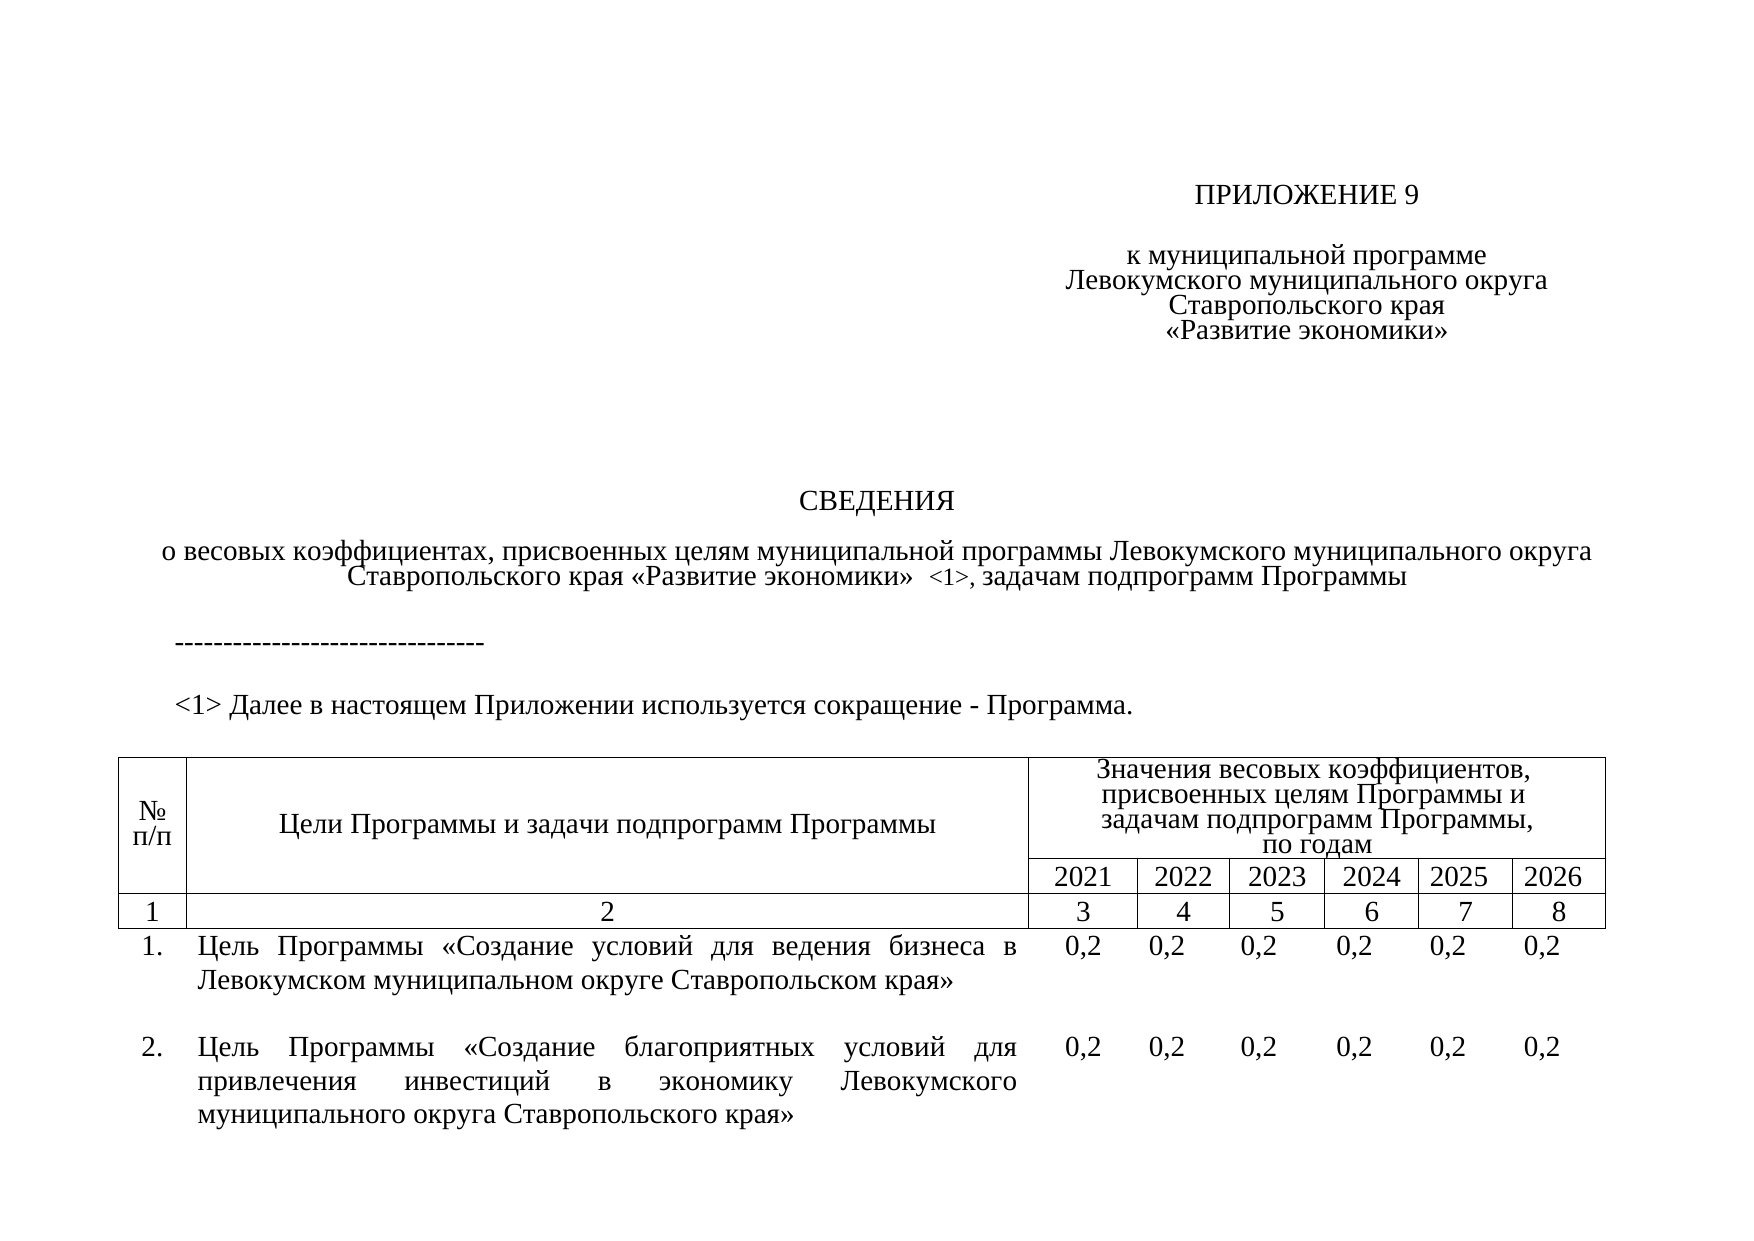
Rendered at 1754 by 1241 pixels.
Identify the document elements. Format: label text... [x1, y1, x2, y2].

table_cell 0,2 [1229, 1029, 1325, 1130]
table_cell 1 [119, 894, 186, 927]
table_cell 3 [1029, 894, 1137, 927]
table_cell 6 [1325, 894, 1418, 927]
table_cell 7 [1419, 894, 1512, 927]
table_cell 8 [1513, 894, 1605, 927]
table_cell 2023 [1230, 859, 1324, 893]
table_cell 2. [118, 1029, 186, 1130]
table_cell 0,2 [1137, 929, 1229, 1029]
text СВЕДЕНИЯ [872, 491, 1636, 516]
table_cell 5 [1230, 894, 1324, 927]
table_cell 2021 [1029, 859, 1137, 893]
table_cell 2024 [1325, 859, 1418, 893]
table_cell 0,2 [1513, 1029, 1606, 1130]
table_cell Цель Программы «Создание условий для ведения бизнеса в Левокумском муниципальном округе Ставропольском края» [186, 929, 1029, 1029]
table_header ПРИЛОЖЕНИЕ 9 к муниципальной программе Левокумского муниципального округа Ставропольского края «Развитие экономики» [195, 177, 1559, 390]
text <1> Далее в настоящем Приложении используется сокращение - Программа. [118, 687, 1636, 721]
table_header Значения весовых коэффициентов, присвоенных целям Программы и задачам подпрограмм Программы, по годам [1029, 758, 1605, 858]
table_cell 0,2 [1229, 929, 1325, 1029]
table_cell 2026 [1513, 859, 1605, 893]
table_cell 2025 [1419, 859, 1512, 893]
table_cell 2022 [1138, 859, 1229, 893]
text о весовых коэффициентах, присвоенных целям муниципальной программы Левокумского муниципального округа Ставропольского края «Развитие экономики» <1>, задачам подпрограмм Программы [118, 541, 1636, 591]
table_cell Цель Программы «Создание благоприятных условий для привлечения инвестиций в экономику Левокумского муниципального округа Ставропольского края» [186, 1029, 1029, 1130]
table_cell 0,2 [1325, 1029, 1418, 1130]
text -------------------------------- [118, 624, 1636, 658]
table_header № п/п [119, 758, 186, 893]
table_cell 0,2 [1513, 929, 1606, 1029]
table_cell 0,2 [1418, 929, 1512, 1029]
text СВЕДЕНИЯ [118, 491, 862, 516]
table_cell 1. [118, 929, 186, 1029]
table_cell 4 [1138, 894, 1229, 927]
table_cell 0,2 [1029, 929, 1137, 1029]
table_cell 0,2 [1418, 1029, 1512, 1130]
table_cell 0,2 [1029, 1029, 1137, 1130]
table_header Цели Программы и задачи подпрограмм Программы [187, 758, 1028, 893]
table_cell 2 [187, 894, 1028, 927]
table_cell 0,2 [1325, 929, 1418, 1029]
table_cell 0,2 [1137, 1029, 1229, 1130]
